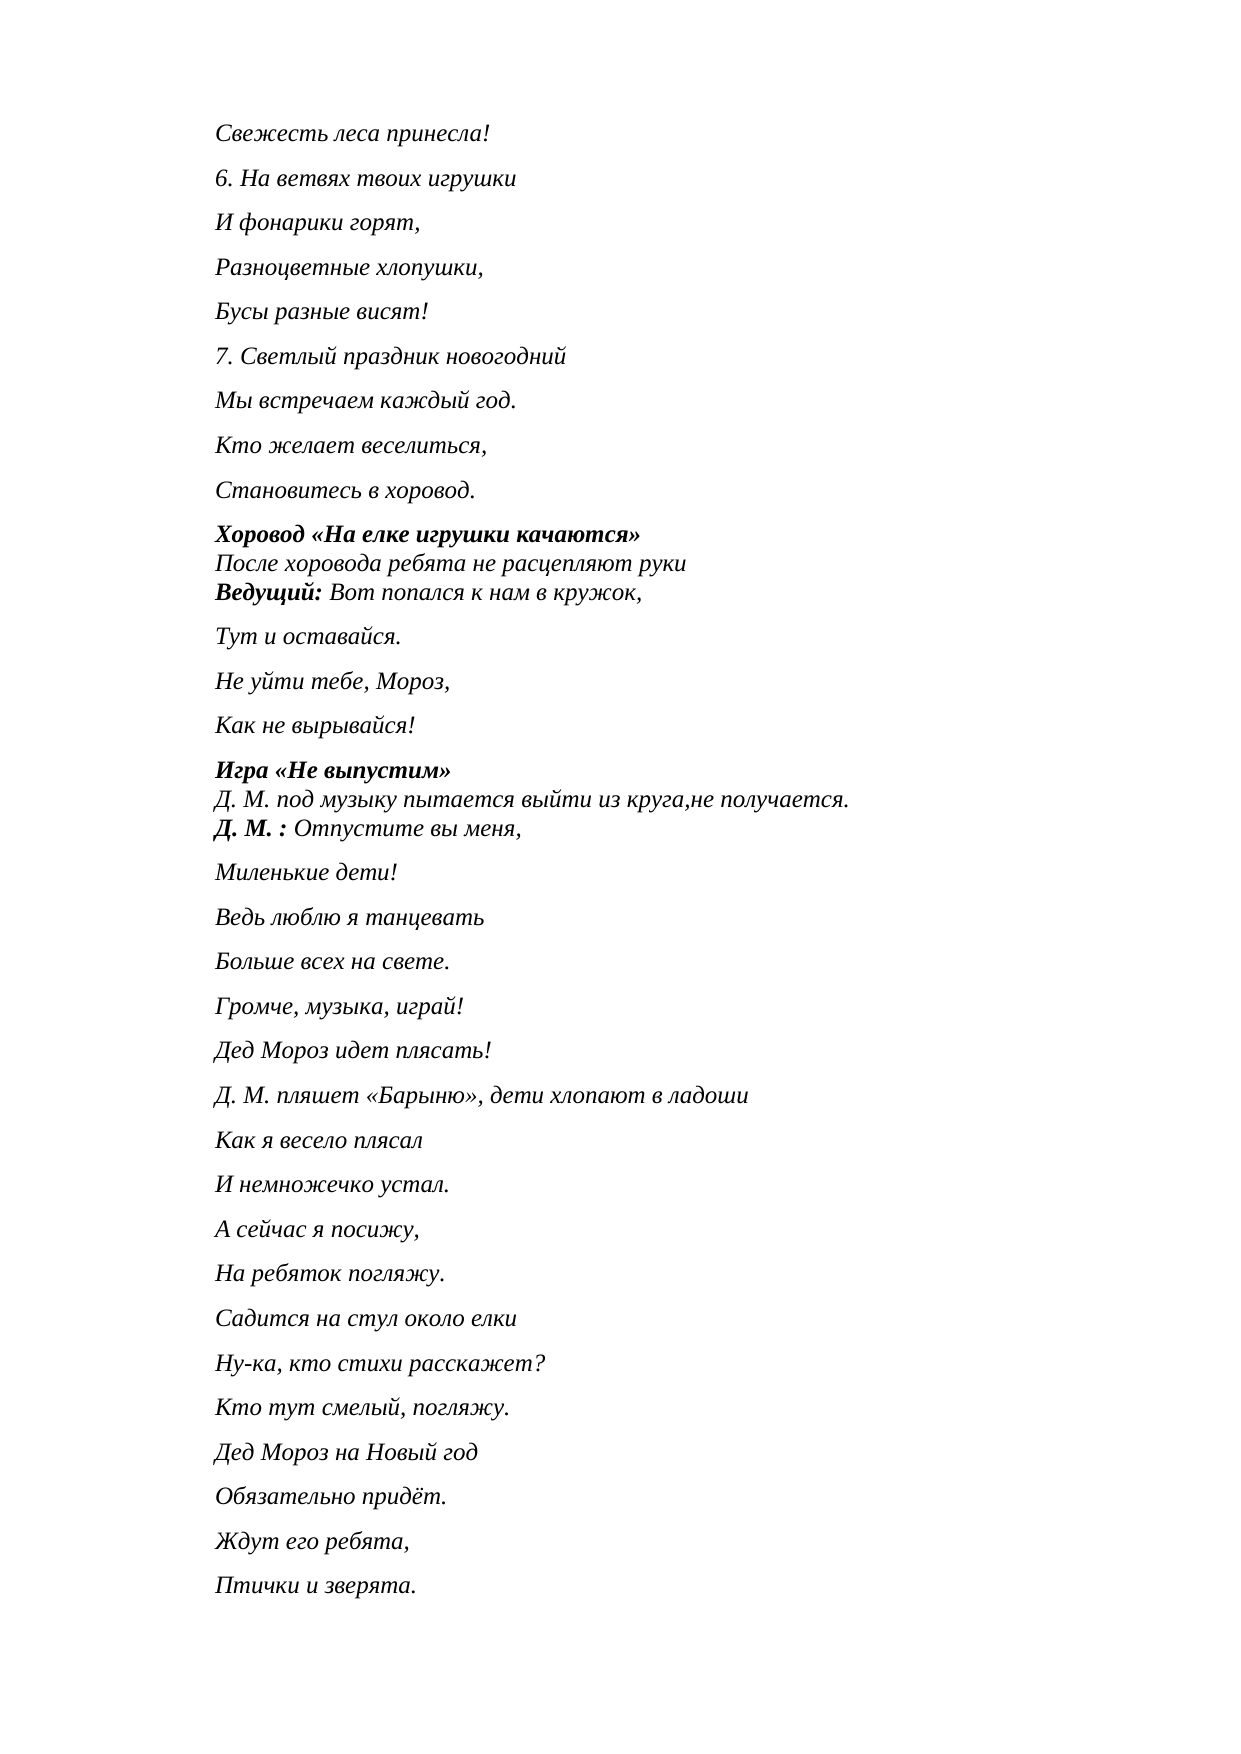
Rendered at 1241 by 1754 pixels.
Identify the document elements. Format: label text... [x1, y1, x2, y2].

text Ждут его ребята, [177, 1526, 1152, 1555]
text Как не вырывайся! [177, 711, 1152, 739]
text Мы встречаем каждый год. [177, 386, 1152, 414]
text Не уйти тебе, Мороз, [177, 666, 1152, 695]
text Свежесть леса принесла! [177, 118, 1152, 147]
text Громче, музыка, играй! [177, 991, 1152, 1020]
text Бусы разные висят! [177, 296, 1152, 325]
text После хоровода ребята не расцепляют руки [177, 548, 1152, 577]
text Д. М. : Отпустите вы меня, [177, 813, 1152, 841]
text Обязательно придёт. [177, 1481, 1152, 1510]
text Хоровод «На елке игрушки качаются» [177, 519, 1152, 548]
text 6. На ветвях твоих игрушки [177, 163, 1152, 191]
text Ведь люблю я танцевать [177, 902, 1152, 931]
text Становитесь в хоровод. [177, 475, 1152, 503]
text Дед Мороз идет плясать! [177, 1036, 1152, 1064]
text И немножечко устал. [177, 1169, 1152, 1198]
text Кто тут смелый, погляжу. [177, 1392, 1152, 1421]
text Птички и зверята. [177, 1571, 1152, 1599]
text Д. М. пляшет «Барыню», дети хлопают в ладоши [177, 1080, 1152, 1109]
text Больше всех на свете. [177, 946, 1152, 975]
text Миленькие дети! [177, 857, 1152, 886]
text Дед Мороз на Новый год [177, 1437, 1152, 1466]
text 7. Светлый праздник новогодний [177, 341, 1152, 370]
text Разноцветные хлопушки, [177, 252, 1152, 281]
text И фонарики горят, [177, 207, 1152, 236]
text Садится на стул около елки [177, 1303, 1152, 1332]
text Ведущий: Вот попался к нам в кружок, [177, 577, 1152, 606]
text На ребяток погляжу. [177, 1258, 1152, 1287]
text Нy-ка, кто стихи расскажет? [177, 1348, 1152, 1376]
text Д. М. под музыку пытается выйти из круга,не получается. [177, 784, 1152, 813]
text А сейчас я посижу, [177, 1214, 1152, 1243]
text Как я весело плясал [177, 1125, 1152, 1153]
text Кто желает веселиться, [177, 430, 1152, 459]
text Игра «Не выпустим» [177, 755, 1152, 784]
text Тут и оставайся. [177, 621, 1152, 650]
